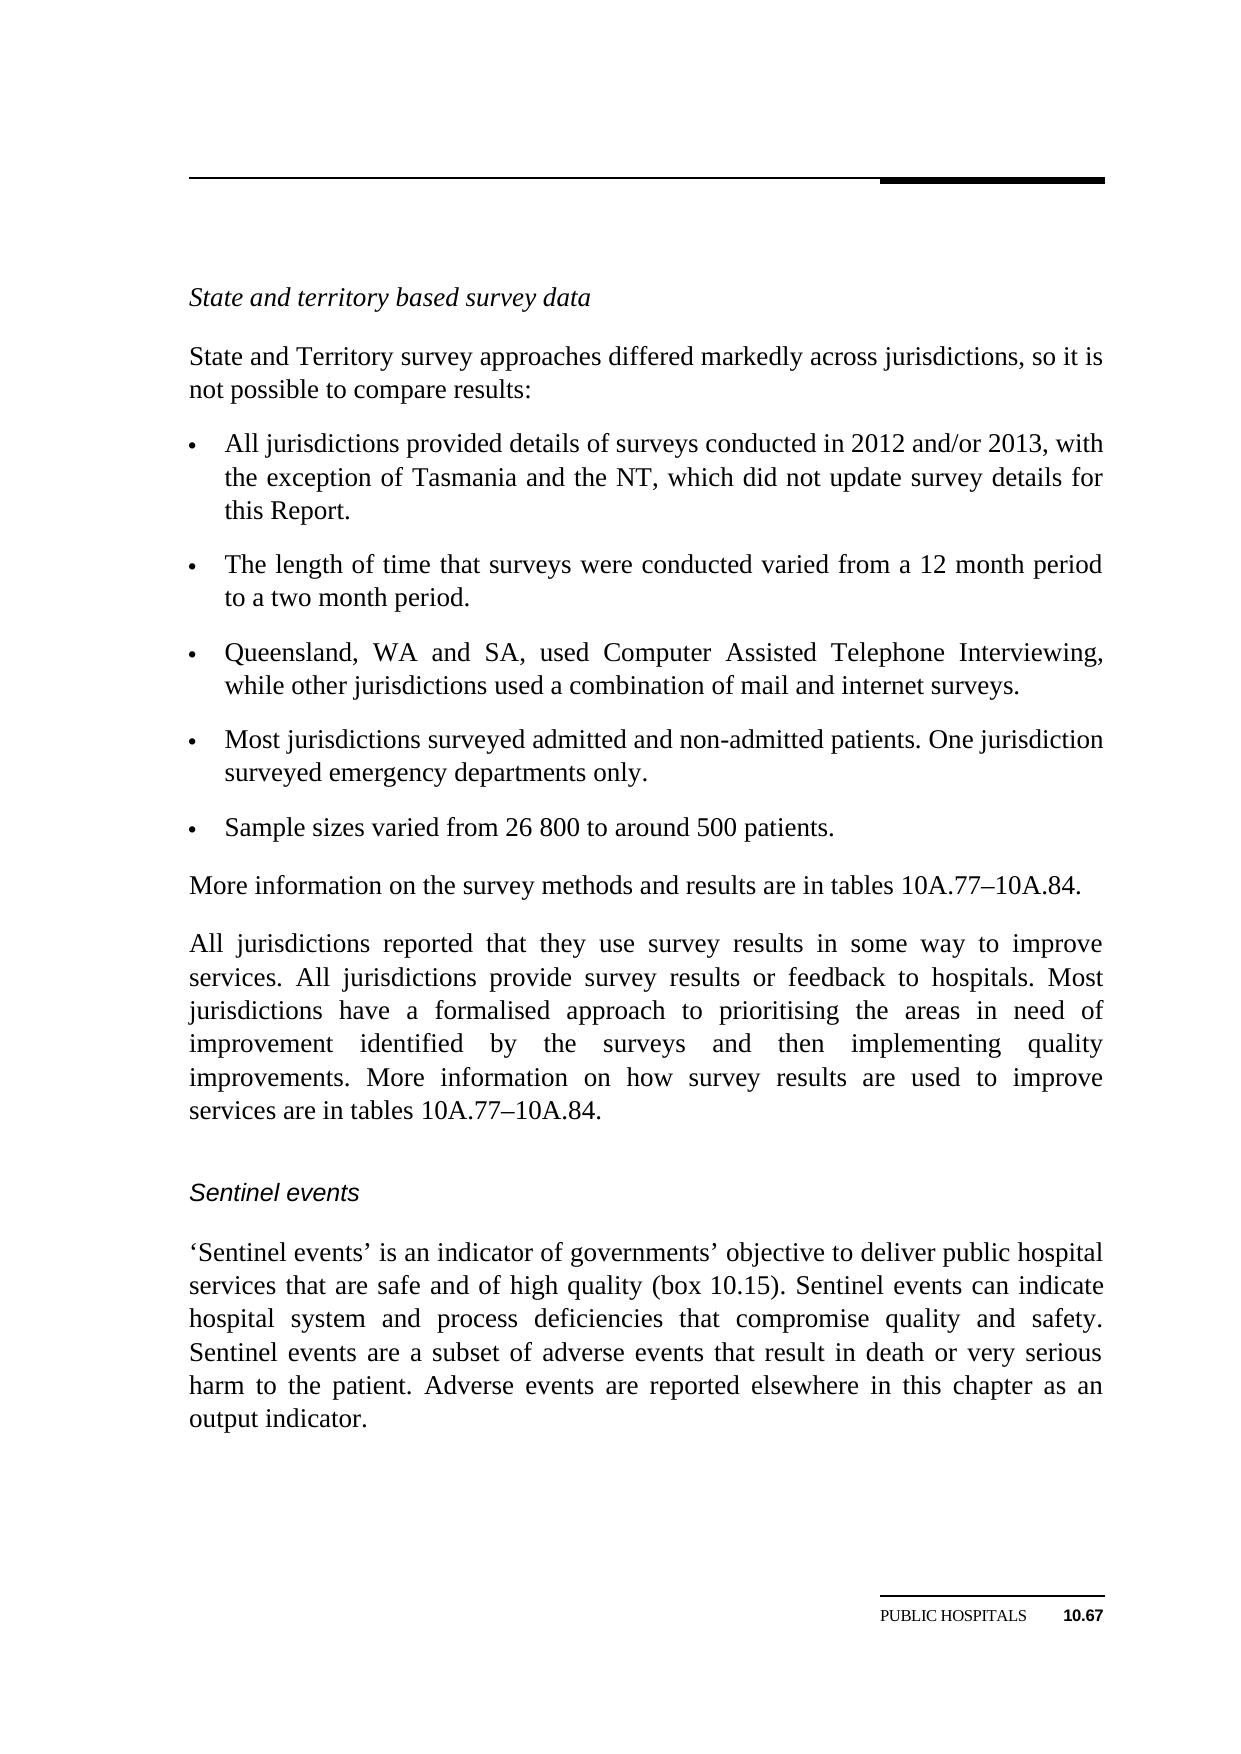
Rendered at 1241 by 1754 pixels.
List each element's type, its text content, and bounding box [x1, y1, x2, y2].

subtitle Sentinel events [189, 1175, 1104, 1208]
text State and Territory survey approaches differed markedly across jurisdictions, so it is not possible to compare results: [189, 338, 1104, 404]
list Queensland, WA and SA, used Computer Assisted Telephone Interviewing, while other jurisdictions used a combination of mail and internet surveys. [189, 633, 1104, 700]
list The length of time that surveys were conducted varied from a 12 month period to a two month period. [189, 546, 1104, 613]
subtitle State and territory based survey data [189, 279, 1104, 313]
text All jurisdictions reported that they use survey results in some way to improve services. All jurisdictions provide survey results or feedback to hospitals. Most jurisdictions have a formalised approach to prioritising the areas in need of improvement identified by the surveys and then implementing quality improvements. More information on how survey results are used to improve services are in tables 10A.77–10A.84. [189, 925, 1104, 1125]
list Most jurisdictions surveyed admitted and non-admitted patients. One jurisdiction surveyed emergency departments only. [189, 721, 1104, 788]
list All jurisdictions provided details of surveys conducted in 2012 and/or 2013, with the exception of Tasmania and the NT, which did not update survey details for this Report. [189, 425, 1104, 525]
text ‘Sentinel events’ is an indicator of governments’ objective to deliver public hospital services that are safe and of high quality (box 10.15). Sentinel events can indicate hospital system and process deficiencies that compromise quality and safety. Sentinel events are a subset of adverse events that result in death or very serious harm to the patient. Adverse events are reported elsewhere in this chapter as an output indicator. [189, 1233, 1104, 1433]
list Sample sizes varied from 26 800 to around 500 patients. [189, 808, 1104, 842]
text More information on the survey methods and results are in tables 10A.77–10A.84. [189, 867, 1104, 900]
